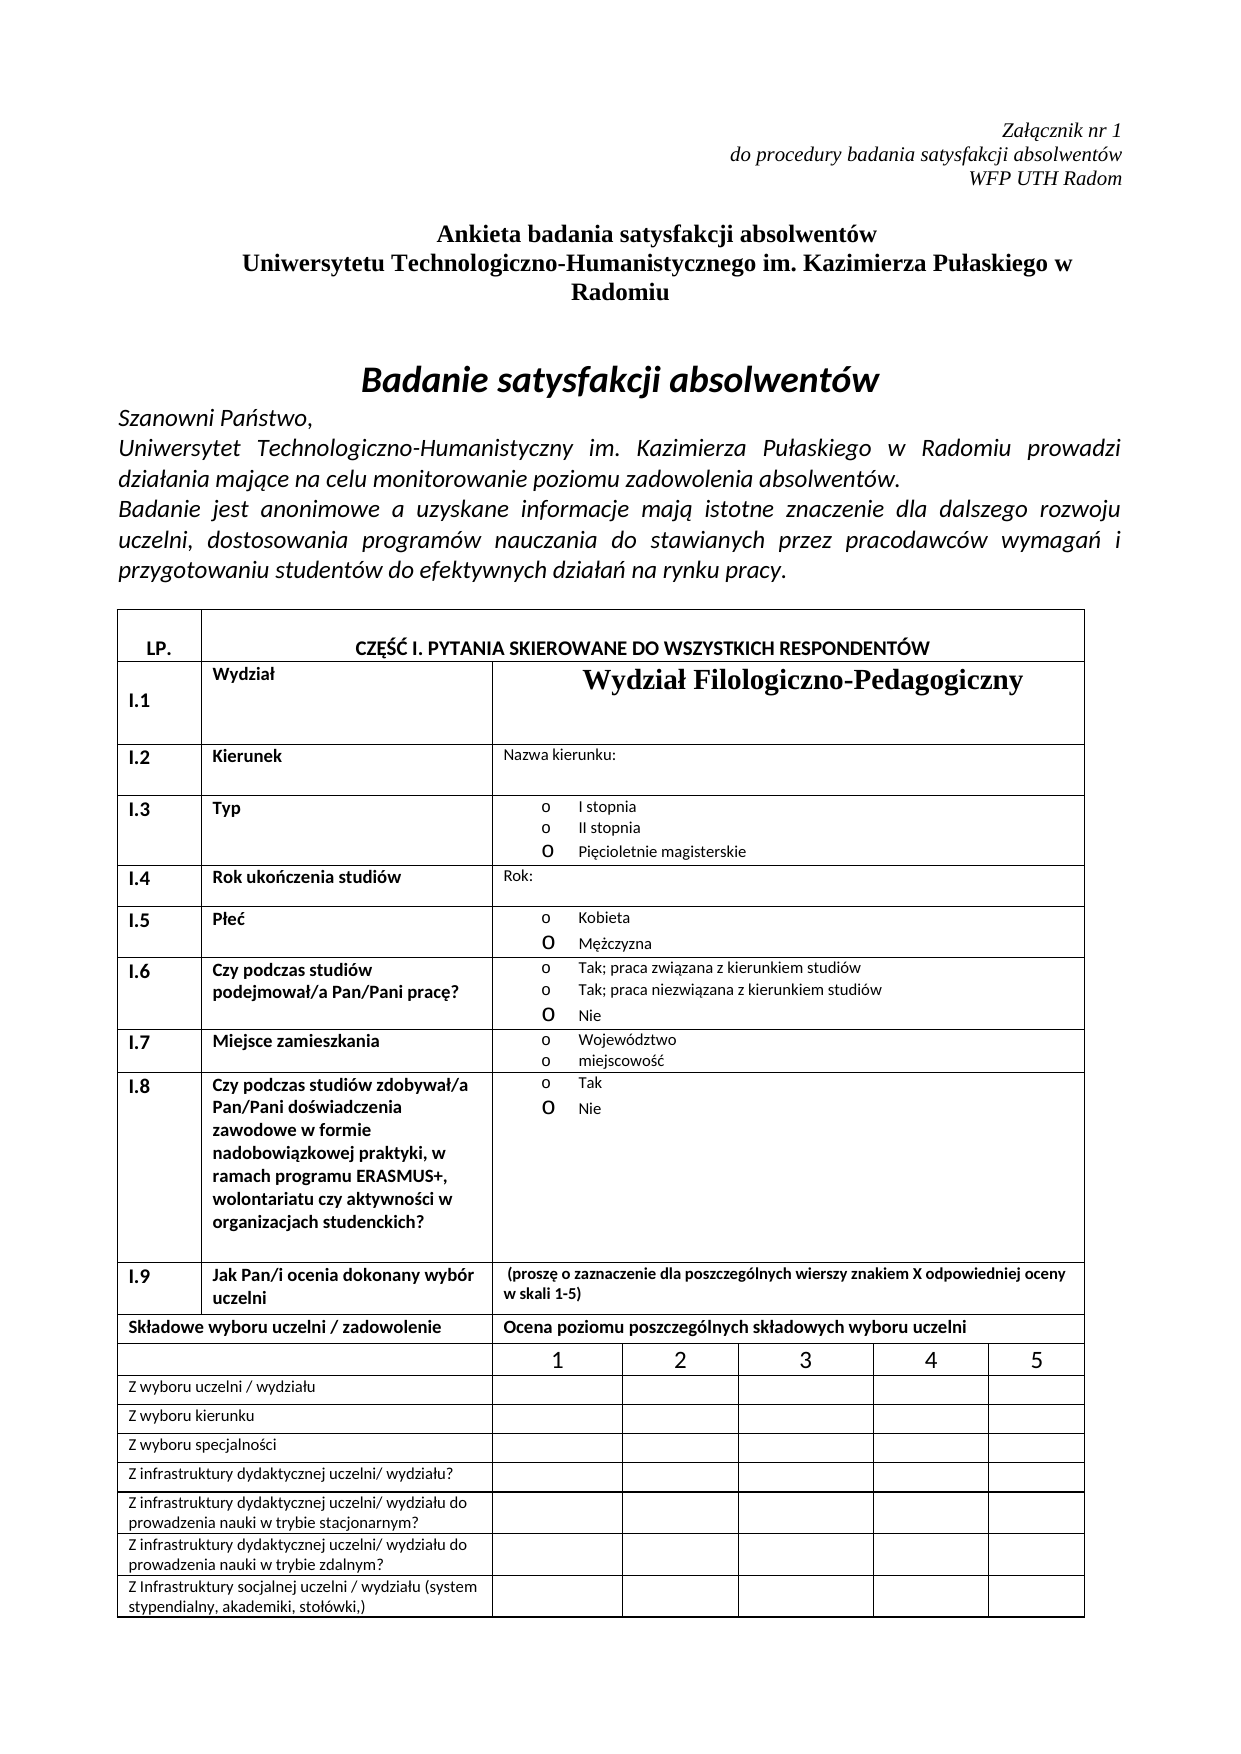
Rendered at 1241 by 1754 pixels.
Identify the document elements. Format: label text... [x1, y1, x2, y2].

text Szanowni Państwo, [118, 402, 1122, 432]
table_cell [739, 1405, 873, 1433]
text Ankieta badania satysfakcji absolwentów [118, 219, 1122, 248]
table_cell [874, 1576, 988, 1616]
table_cell [989, 1534, 1084, 1575]
table_cell Kierunek [202, 745, 492, 795]
table_cell I.2 [118, 745, 201, 795]
table_cell Wydział Filologiczno-Pedagogiczny [493, 662, 1084, 743]
table_cell Wydział [202, 662, 492, 743]
table_cell Nazwa kierunku: [493, 745, 1084, 795]
table_cell Tak; praca związana z kierunkiem studiów Tak; praca niezwiązana z kierunkiem studiów Nie [493, 958, 1084, 1028]
table_header CZĘŚĆ I. PYTANIA SKIEROWANE DO WSZYSTKICH RESPONDENTÓW [202, 610, 1084, 661]
table_cell Miejsce zamieszkania [202, 1030, 492, 1072]
table_cell [623, 1534, 738, 1575]
table_cell Ocena poziomu poszczególnych składowych wyboru uczelni [493, 1315, 1084, 1343]
table_cell [623, 1576, 738, 1616]
table_cell Z infrastruktury dydaktycznej uczelni/ wydziału do prowadzenia nauki w trybie stacjonarnym? [118, 1493, 492, 1533]
table_cell [874, 1534, 988, 1575]
table_cell [623, 1493, 738, 1533]
table_cell [874, 1493, 988, 1533]
table_cell [493, 1493, 622, 1533]
table_cell I.3 [118, 796, 201, 864]
table_cell Czy podczas studiów podejmował/a Pan/Pani pracę? [202, 958, 492, 1028]
table_cell [874, 1434, 988, 1462]
table_cell Czy podczas studiów zdobywał/a Pan/Pani doświadczenia zawodowe w formie nadobowiązkowej praktyki, w ramach programu ERASMUS+, wolontariatu czy aktywności w organizacjach studenckich? [202, 1073, 492, 1262]
table_cell [989, 1463, 1084, 1491]
table_cell Z Infrastruktury socjalnej uczelni / wydziału (system stypendialny, akademiki, stołówki,) [118, 1576, 492, 1616]
table_cell [739, 1493, 873, 1533]
table_cell [989, 1376, 1084, 1404]
table_cell [623, 1376, 738, 1404]
table_cell Rok ukończenia studiów [202, 866, 492, 906]
table_header LP. [118, 610, 201, 661]
table_cell Tak Nie [493, 1073, 1084, 1262]
table_cell Rok: [493, 866, 1084, 906]
table_cell [623, 1405, 738, 1433]
table_cell 3 [739, 1344, 873, 1375]
text Uniwersytetu Technologiczno-Humanistycznego im. Kazimierza Pułaskiego w Radomiu [118, 248, 1122, 305]
table_cell 1 [493, 1344, 622, 1375]
table_cell I.8 [118, 1073, 201, 1262]
table_cell [989, 1434, 1084, 1462]
table_cell I stopnia II stopnia Pięcioletnie magisterskie [493, 796, 1084, 864]
table_cell [989, 1576, 1084, 1616]
table_cell 2 [623, 1344, 738, 1375]
table_cell Z wyboru uczelni / wydziału [118, 1376, 492, 1404]
text Badanie jest anonimowe a uzyskane informacje mają istotne znaczenie dla dalszego rozwoju uczelni, dostosowania programów nauczania do stawianych przez pracodawców wymagań i przygotowaniu studentów do efektywnych działań na rynku pracy. [118, 493, 1122, 585]
table_cell I.4 [118, 866, 201, 906]
table_cell Kobieta Mężczyzna [493, 907, 1084, 957]
table_cell 5 [989, 1344, 1084, 1375]
table_cell [874, 1376, 988, 1404]
table_cell I.7 [118, 1030, 201, 1072]
table_cell Płeć [202, 907, 492, 957]
table_cell [493, 1463, 622, 1491]
text Badanie satysfakcji absolwentów [118, 356, 1122, 402]
table_cell 4 [874, 1344, 988, 1375]
table_cell [493, 1576, 622, 1616]
table_cell [623, 1463, 738, 1491]
table_cell [493, 1434, 622, 1462]
table_cell Z wyboru kierunku [118, 1405, 492, 1433]
table_cell Z wyboru specjalności [118, 1434, 492, 1462]
table_cell Typ [202, 796, 492, 864]
table_cell [874, 1463, 988, 1491]
table_cell [739, 1534, 873, 1575]
table_cell [493, 1405, 622, 1433]
table_cell I.9 [118, 1263, 201, 1314]
table_cell [739, 1434, 873, 1462]
table_cell [989, 1405, 1084, 1433]
table_cell Z infrastruktury dydaktycznej uczelni/ wydziału? [118, 1463, 492, 1491]
table_cell I.5 [118, 907, 201, 957]
table_cell Z infrastruktury dydaktycznej uczelni/ wydziału do prowadzenia nauki w trybie zdalnym? [118, 1534, 492, 1575]
table_cell (proszę o zaznaczenie dla poszczególnych wierszy znakiem X odpowiedniej oceny w skali 1-5) [493, 1263, 1084, 1314]
text Załącznik nr 1 do procedury badania satysfakcji absolwentów WFP UTH Radom [118, 118, 1122, 190]
table_cell Jak Pan/i ocenia dokonany wybór uczelni [202, 1263, 492, 1314]
table_cell [989, 1493, 1084, 1533]
table_cell [493, 1534, 622, 1575]
table_cell [623, 1434, 738, 1462]
table_cell Składowe wyboru uczelni / zadowolenie [118, 1315, 492, 1343]
table_cell I.6 [118, 958, 201, 1028]
table_cell [493, 1376, 622, 1404]
table_cell Województwo miejscowość [493, 1030, 1084, 1072]
table_cell [739, 1463, 873, 1491]
table_cell [874, 1405, 988, 1433]
table_cell [739, 1576, 873, 1616]
table_cell I.1 [118, 662, 201, 743]
text Uniwersytet Technologiczno-Humanistyczny im. Kazimierza Pułaskiego w Radomiu prowadzi działania mające na celu monitorowanie poziomu zadowolenia absolwentów. [118, 432, 1122, 493]
table_cell [118, 1344, 492, 1375]
table_cell [739, 1376, 873, 1404]
